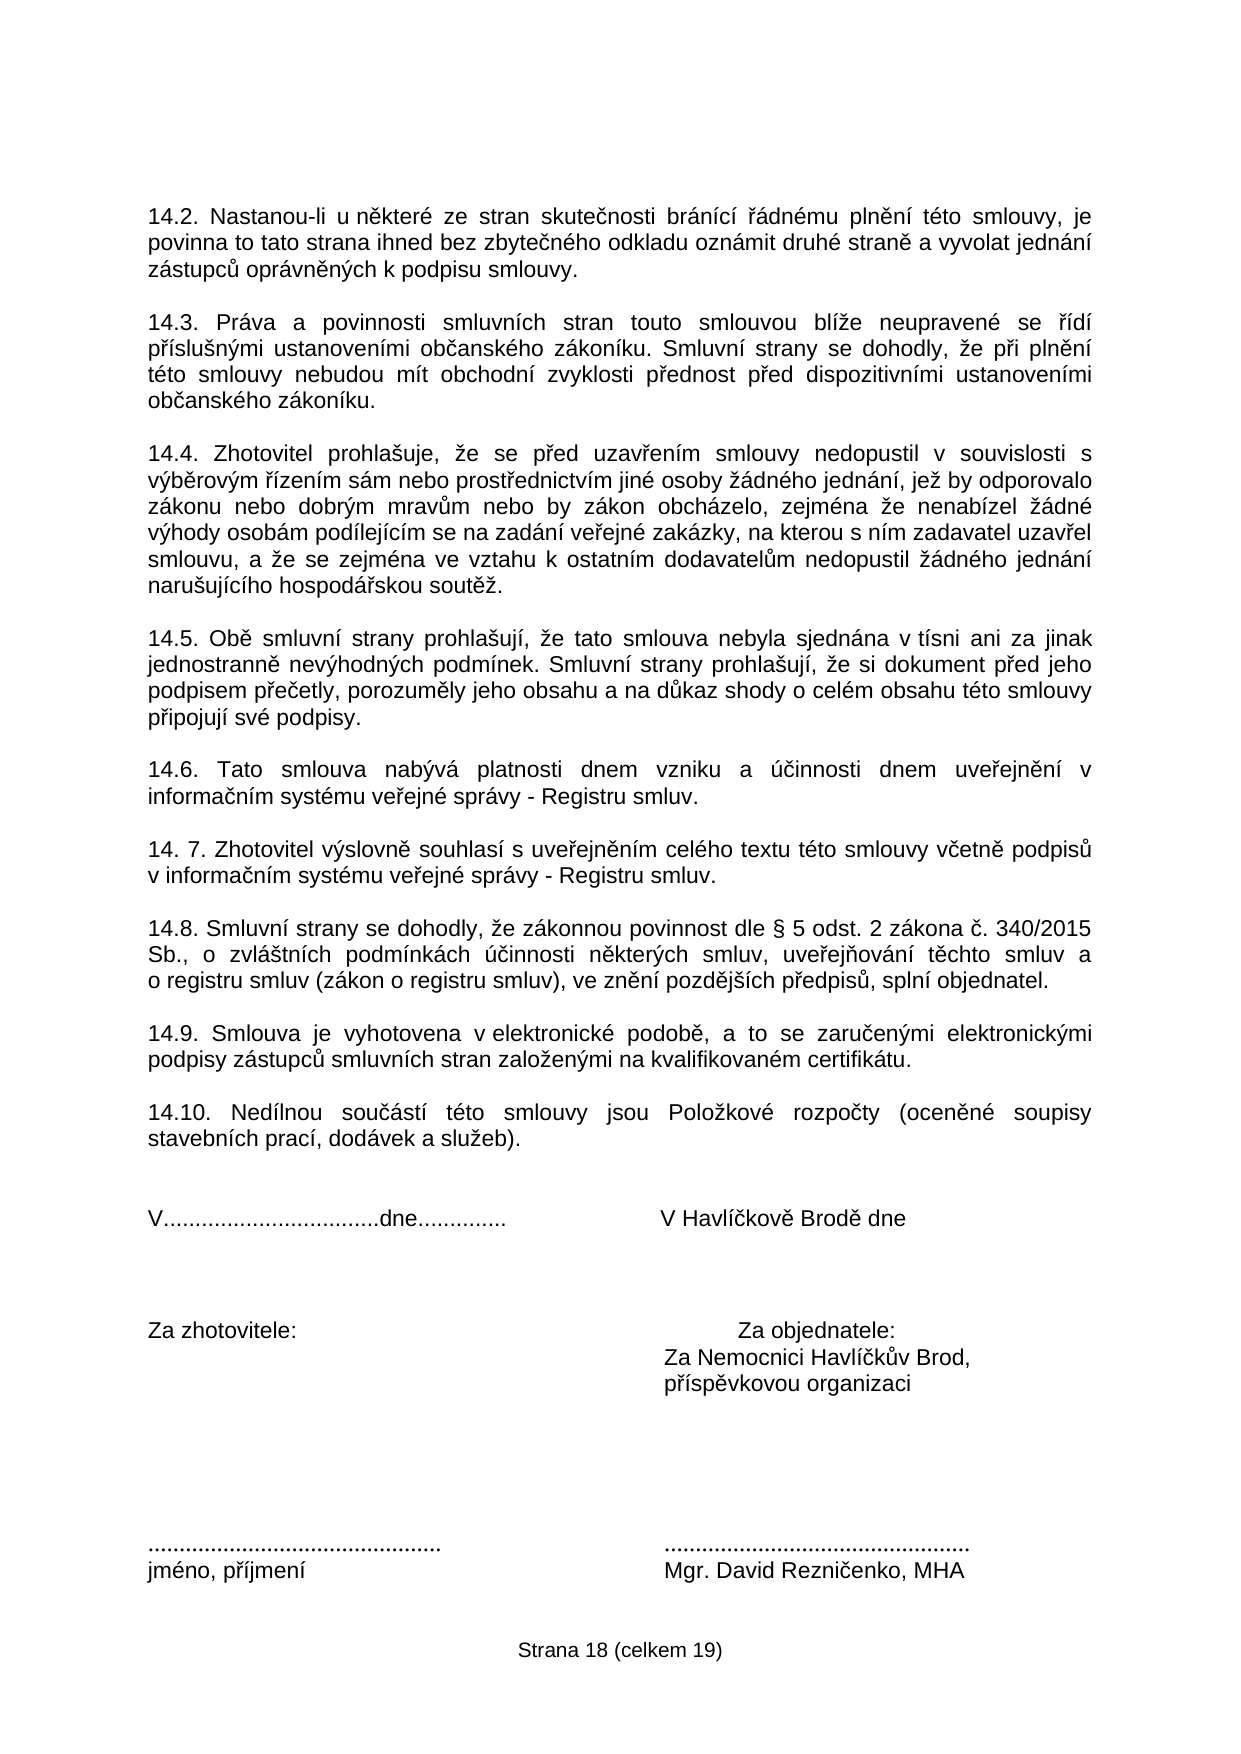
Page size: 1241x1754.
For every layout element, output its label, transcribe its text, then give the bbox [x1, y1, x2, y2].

text příspěvkovou organizaci [664, 1370, 1093, 1396]
text Za zhotovitele: Za objednatele: [148, 1317, 1093, 1343]
text 14.9. Smlouva je vyhotovena v elektronické podobě, a to se zaručenými elektronickými podpisy zástupců smluvních stran založenými na kvalifikovaném certifikátu. [148, 1020, 1093, 1073]
text Za Nemocnici Havlíčkův Brod, [664, 1343, 1093, 1370]
text jméno, příjmení Mgr. David Rezničenko, MHA [148, 1557, 1093, 1583]
text V..................................dne.............. V Havlíčkově Brodě dne [148, 1204, 1093, 1231]
text 14.4. Zhotovitel prohlašuje, že se před uzavřením smlouvy nedopustil v souvislosti s výběrovým řízením sám nebo prostřednictvím jiné osoby žádného jednání, jež by odporovalo zákonu nebo dobrým mravům nebo by zákon obcházelo, zejména že nenabízel žádné výhody osobám podílejícím se na zadání veřejné zakázky, na kterou s ním zadavatel uzavřel smlouvu, a že se zejména ve vztahu k ostatním dodavatelům nedopustil žádného jednání narušujícího hospodářskou soutěž. [148, 440, 1093, 598]
text 14.10. Nedílnou součástí této smlouvy jsou Položkové rozpočty (oceněné soupisy stavebních prací, dodávek a služeb). [148, 1099, 1093, 1152]
text 14. 7. Zhotovitel výslovně souhlasí s uveřejněním celého textu této smlouvy včetně podpisů v informačním systému veřejné správy - Registru smluv. [148, 836, 1093, 888]
text 14.8. Smluvní strany se dohodly, že zákonnou povinnost dle § 5 odst. 2 zákona č. 340/2015 Sb., o zvláštních podmínkách účinnosti některých smluv, uveřejňování těchto smluv a o registru smluv (zákon o registru smluv), ve znění pozdějších předpisů, splní objednatel. [148, 914, 1093, 994]
text 14.3. Práva a povinnosti smluvních stran touto smlouvou blíže neupravené se řídí příslušnými ustanoveními občanského zákoníku. Smluvní strany se dohodly, že při plnění této smlouvy nebudou mít obchodní zvyklosti přednost před dispozitivními ustanoveními občanského zákoníku. [148, 308, 1093, 414]
text 14.5. Obě smluvní strany prohlašují, že tato smlouva nebyla sjednána v tísni ani za jinak jednostranně nevýhodných podmínek. Smluvní strany prohlašují, že si dokument před jeho podpisem přečetly, porozuměly jeho obsahu a na důkaz shody o celém obsahu této smlouvy připojují své podpisy. [148, 625, 1093, 730]
text ............................................... ................................................. [148, 1528, 1093, 1557]
text 14.2. Nastanou-li u některé ze stran skutečnosti bránící řádnému plnění této smlouvy, je povinna to tato strana ihned bez zbytečného odkladu oznámit druhé straně a vyvolat jednání zástupců oprávněných k podpisu smlouvy. [148, 203, 1093, 282]
text 14.6. Tato smlouva nabývá platnosti dnem vzniku a účinnosti dnem uveřejnění v informačním systému veřejné správy - Registru smluv. [148, 756, 1093, 809]
